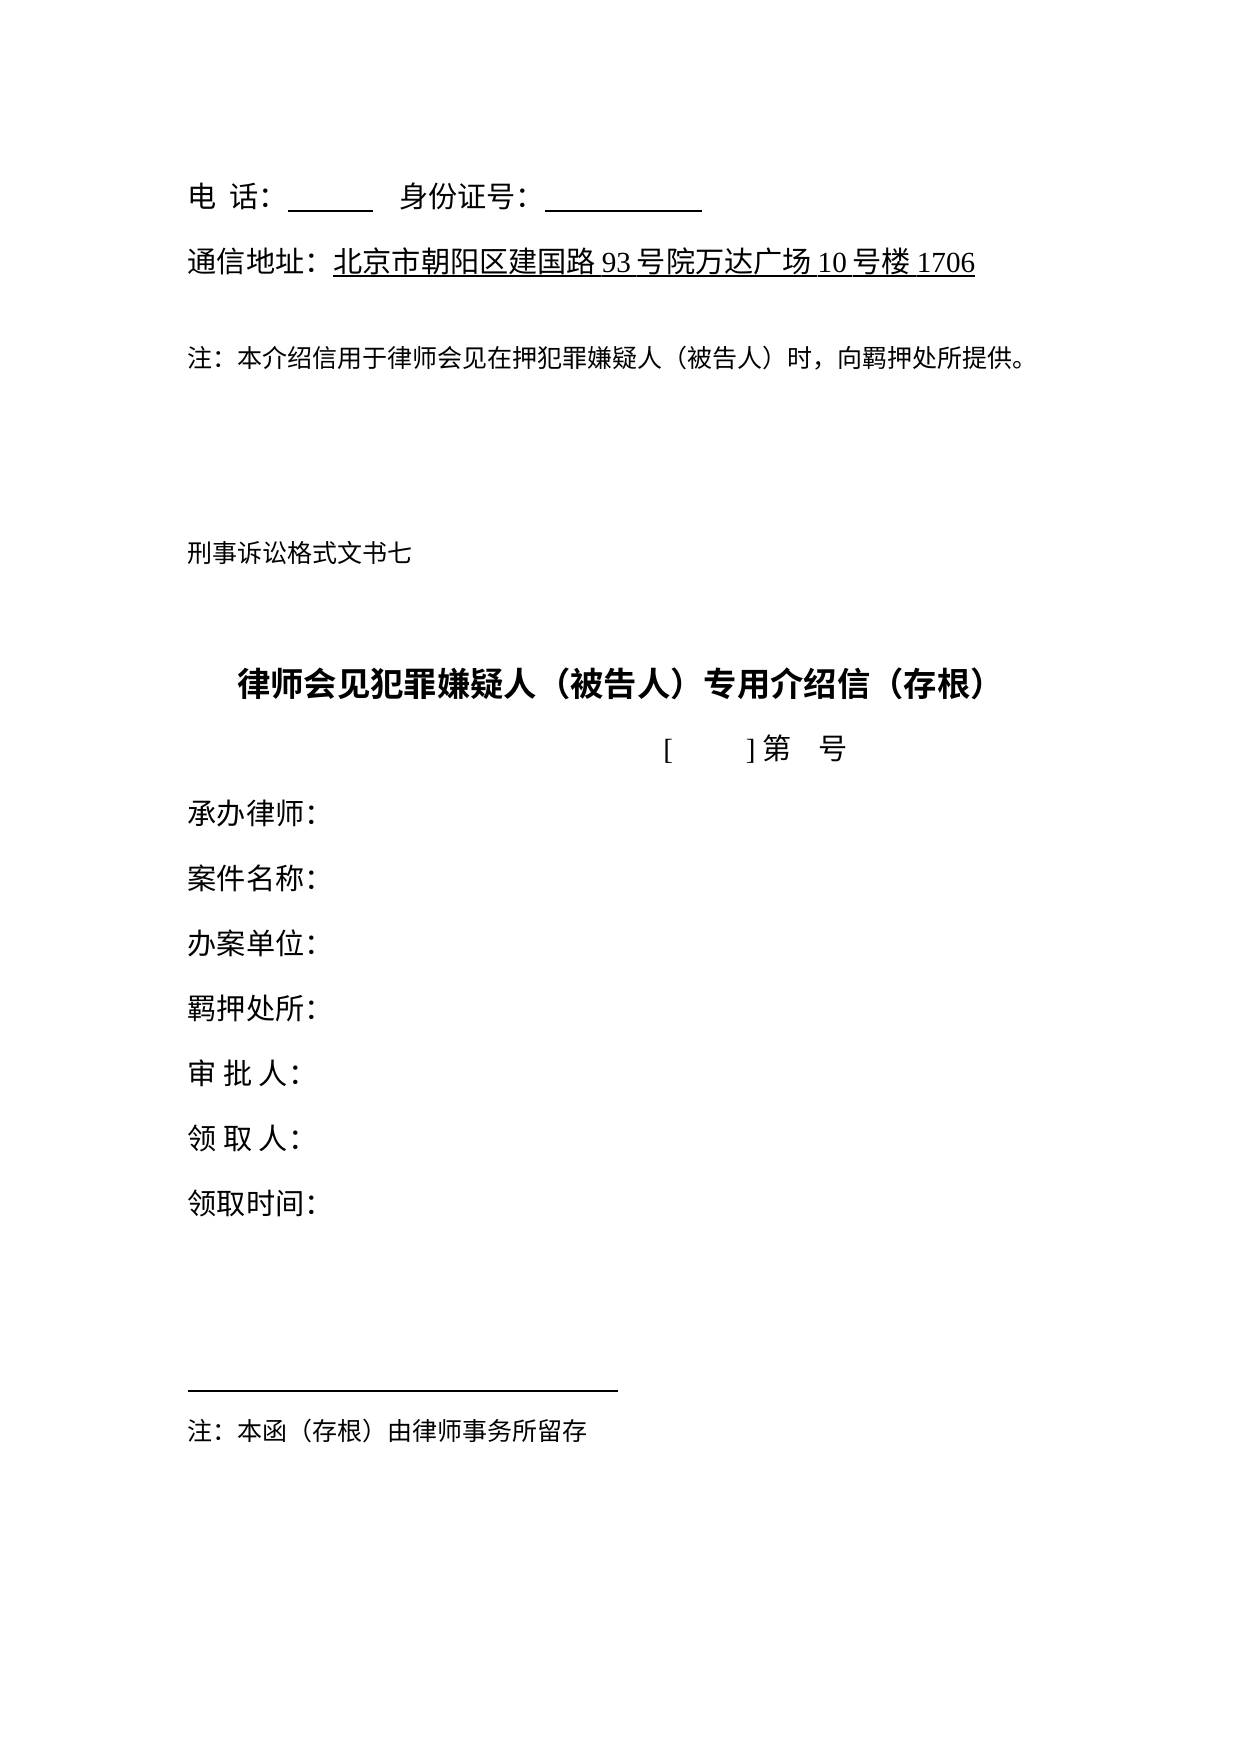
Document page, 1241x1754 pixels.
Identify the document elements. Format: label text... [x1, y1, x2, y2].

text 电 话： 身份证号： [187, 162, 1053, 227]
text 案件名称： [187, 844, 1053, 909]
text 办案单位： [187, 909, 1053, 974]
text 注：本函（存根）由律师事务所留存 [187, 1397, 1053, 1462]
text [ ] 第 号 [187, 714, 1053, 779]
text 注：本介绍信用于律师会见在押犯罪嫌疑人（被告人）时，向羁押处所提供。 [187, 324, 1053, 389]
text 领 取 人： [187, 1104, 1053, 1169]
text 律师会见犯罪嫌疑人（被告人）专用介绍信（存根） [187, 649, 1053, 714]
text 羁押处所： [187, 974, 1053, 1039]
text 通信地址：北京市朝阳区建国路93号院万达广场10号楼1706 [187, 227, 1053, 292]
text 领取时间： [187, 1169, 1053, 1234]
text 刑事诉讼格式文书七 [187, 519, 1053, 584]
text 承办律师： [187, 779, 1053, 844]
text 审 批 人： [187, 1039, 1053, 1104]
